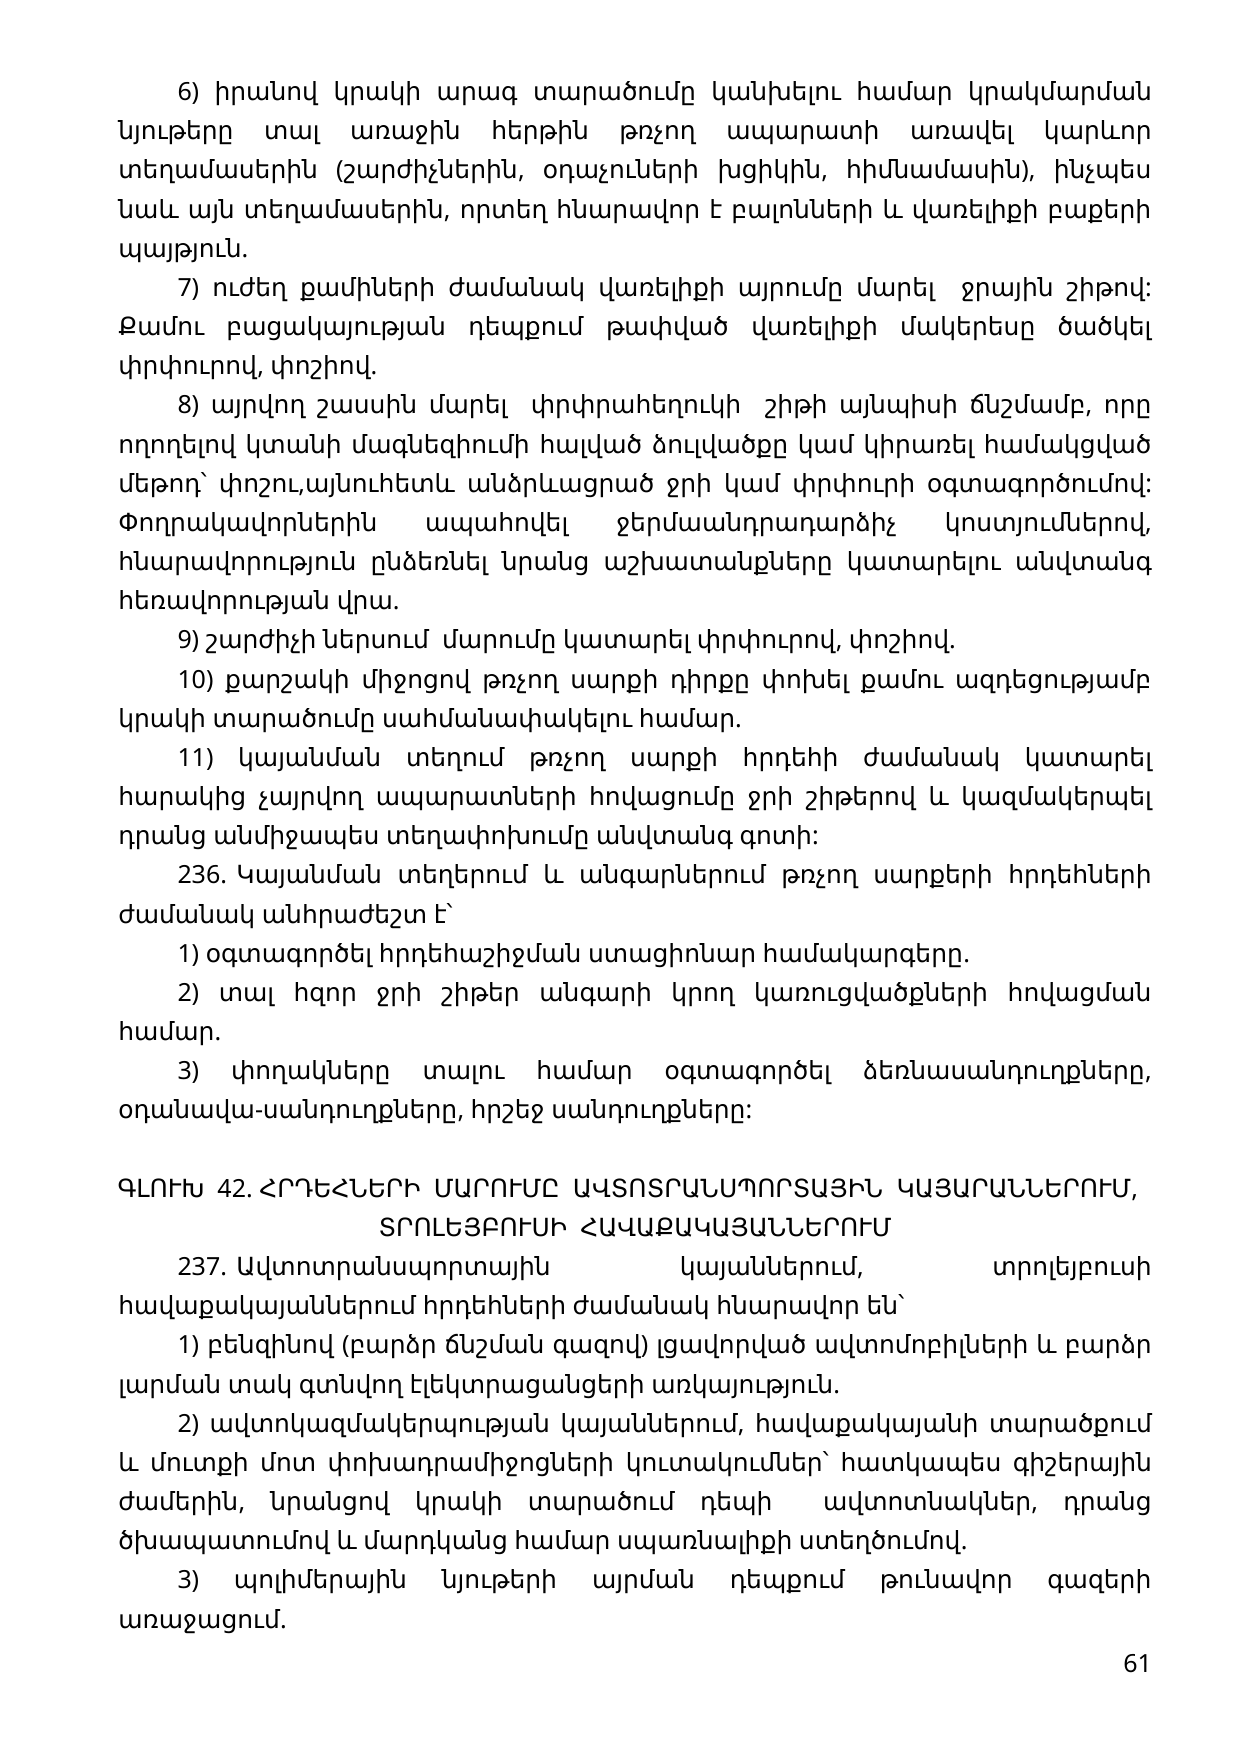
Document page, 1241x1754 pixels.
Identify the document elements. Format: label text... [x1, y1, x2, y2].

text 7) ուժեղ քամիների ժամանակ վառելիքի այրումը մարել ջրային շիթով: Քամու բացակայության դեպքում թափված վառելիքի մակերեսը ծածկել փրփուրով, փոշիով. [118, 270, 1152, 382]
text 2) ավտոկազմակերպության կայաններում, հավաքակայանի տարածքում և մուտքի մոտ փոխադրամիջոցների կուտակումներ՝ հատկապես գիշերային ժամերին, նրանցով կրակի տարածում դեպի ավտոտնակներ, դրանց ծխապատումով և մարդկանց համար սպառնալիքի ստեղծումով. [118, 1406, 1152, 1557]
text 6) իրանով կրակի արագ տարածումը կանխելու համար կրակմարման նյութերը տալ առաջին հերթին թռչող ապարատի առավել կարևոր տեղամասերին (շարժիչներին, օդաչուների խցիկին, հիմնամասին), ինչպես նաև այն տեղամասերին, որտեղ հնարավոր է բալոնների և վառելիքի բաքերի պայթյուն. [118, 74, 1152, 264]
text 10) քարշակի միջոցով թռչող սարքի դիրքը փոխել քամու ազդեցությամբ կրակի տարածումը սահմանափակելու համար. [118, 661, 1152, 734]
text 1) օգտագործել հրդեհաշիջման ստացիոնար համակարգերը. [118, 936, 1152, 969]
text 3) փողակները տալու համար օգտագործել ձեռնասանդուղքները, օդանավա-սանդուղքները, հրշեջ սանդուղքները: [118, 1053, 1152, 1126]
text 11) կայանման տեղում թռչող սարքի հրդեհի ժամանակ կատարել հարակից չայրվող ապարատների հովացումը ջրի շիթերով և կազմակերպել դրանց անմիջապես տեղափոխումը անվտանգ գոտի: [118, 740, 1152, 852]
text 8) այրվող շասսին մարել փրփրահեղուկի շիթի այնպիսի ճնշմամբ, որը ողողելով կտանի մագնեզիումի հալված ձուլվածքը կամ կիրառել համակցված մեթոդ՝ փոշու,այնուհետև անձրևացրած ջրի կամ փրփուրի օգտագործումով: Փողրակավորներին ապահովել ջերմաանդրադարձիչ կոստյումներով, հնարավորություն ընձեռնել նրանց աշխատանքները կատարելու անվտանգ հեռավորության վրա. [118, 387, 1152, 617]
list Կայանման տեղերում և անգարներում թռչող սարքերի հրդեհների ժամանակ անհրաժեշտ է՝ [118, 857, 1152, 930]
text 2) տալ հզոր ջրի շիթեր անգարի կրող կառուցվածքների հովացման համար. [118, 975, 1152, 1048]
list Ավտոտրանսպորտային կայաններում, տրոլեյբուսի հավաքակայաններում հրդեհների ժամանակ հնարավոր են՝ [118, 1249, 1152, 1322]
text ԳԼՈՒԽ 42. ՀՐԴԵՀՆԵՐԻ ՄԱՐՈՒՄԸ ԱՎՏՈՏՐԱՆՍՊՈՐՏԱՅԻՆ ԿԱՅԱՐԱՆՆԵՐՈՒՄ, ՏՐՈԼԵՅԲՈՒՍԻ ՀԱՎԱՔԱԿԱՅԱՆՆԵՐՈՒՄ [103, 1171, 1152, 1244]
text 3) պոլիմերային նյութերի այրման դեպքում թունավոր գազերի առաջացում. [118, 1562, 1152, 1635]
text 9) շարժիչի ներսում մարումը կատարել փրփուրով, փոշիով. [118, 622, 1152, 656]
text 1) բենզինով (բարձր ճնշման գազով) լցավորված ավտոմոբիլների և բարձր լարման տակ գտնվող էլեկտրացանցերի առկայություն. [118, 1327, 1152, 1400]
